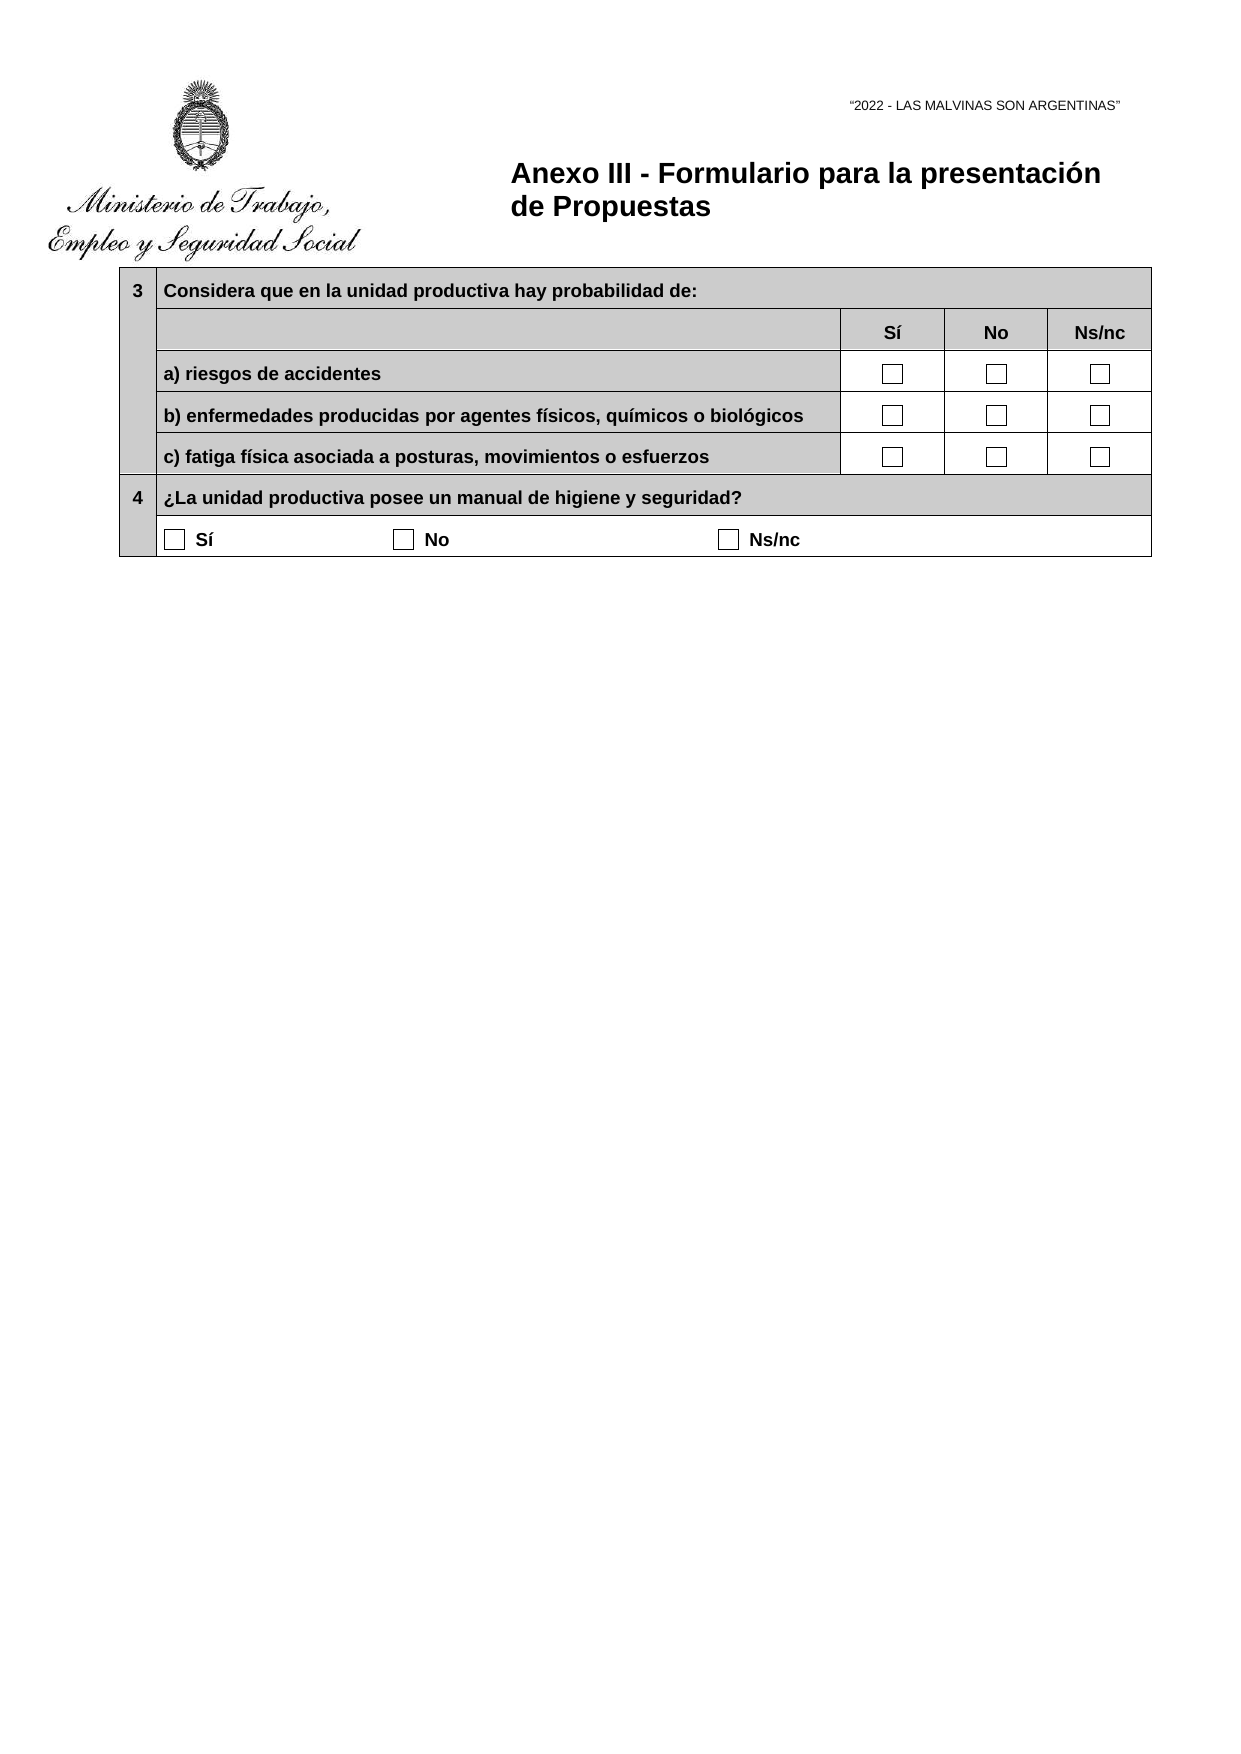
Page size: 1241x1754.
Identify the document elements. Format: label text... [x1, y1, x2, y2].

table_cell b) enfermedades producidas por agentes físicos, químicos o biológicos [157, 392, 840, 432]
table_cell 4 [120, 475, 156, 556]
table_cell [157, 309, 840, 349]
table_header Considera que en la unidad productiva hay probabilidad de: [157, 268, 1151, 308]
picture [30, 75, 379, 267]
table_cell [1048, 351, 1151, 391]
table_cell Sí No Ns/nc [157, 516, 1151, 556]
table_cell ¿La unidad productiva posee un manual de higiene y seguridad? [157, 475, 1151, 515]
table_cell [945, 433, 1047, 473]
table_cell [945, 351, 1047, 391]
table_cell Ns/nc [1048, 309, 1151, 349]
table_cell a) riesgos de accidentes [157, 351, 840, 391]
table_cell [841, 392, 944, 432]
table_header 3 [120, 268, 156, 473]
table_cell [841, 433, 944, 473]
table_cell [1048, 433, 1151, 473]
table_cell [945, 392, 1047, 432]
table_cell c) fatiga física asociada a posturas, movimientos o esfuerzos [157, 433, 840, 473]
table_cell [1048, 392, 1151, 432]
table_cell Sí [841, 309, 944, 349]
table_cell No [945, 309, 1047, 349]
table_cell [841, 351, 944, 391]
